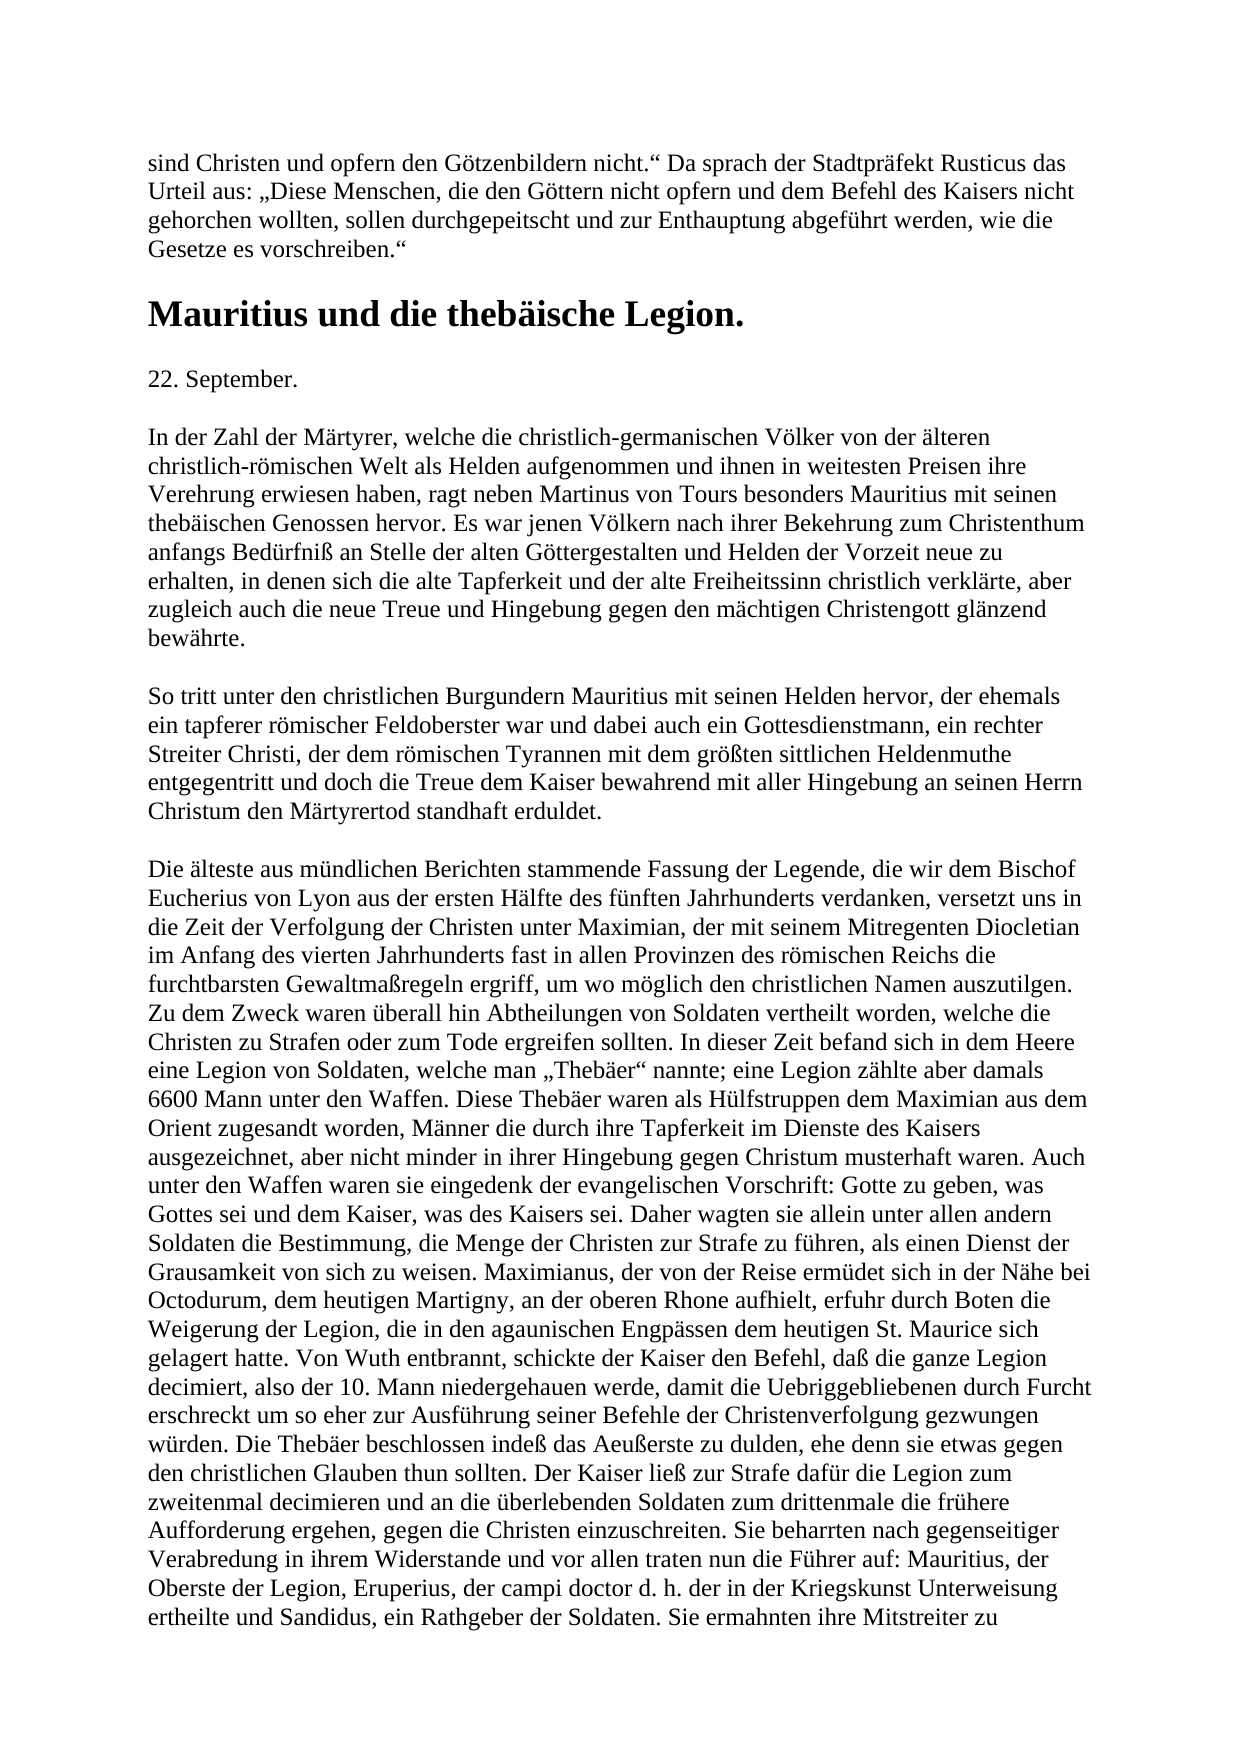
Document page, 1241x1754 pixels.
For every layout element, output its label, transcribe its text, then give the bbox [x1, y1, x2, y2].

text 22. September. [148, 364, 1093, 393]
subtitle Mauritius und die thebäische Legion. [148, 292, 1093, 335]
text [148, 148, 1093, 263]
text In der Zahl der Märtyrer, welche die christlich-germanischen Völker von der älteren christlich-römischen Welt als Helden aufgenommen und ihnen in weitesten Preisen ihre Verehrung erwiesen haben, ragt neben Martinus von Tours besonders Mauritius mit seinen thebäischen Genossen hervor. Es war jenen Völkern nach ihrer Bekehrung zum Christenthum anfangs Bedürfniß an Stelle der alten Göttergestalten und Helden der Vorzeit neue zu erhalten, in denen sich die alte Tapferkeit und der alte Freiheitssinn christlich verklärte, aber zugleich auch die neue Treue und Hingebung gegen den mächtigen Christengott glänzend bewährte. [148, 422, 1093, 652]
text So tritt unter den christlichen Burgundern Mauritius mit seinen Helden hervor, der ehemals ein tapferer römischer Feldoberster war und dabei auch ein Gottesdienstmann, ein rechter Streiter Christi, der dem römischen Tyrannen mit dem größten sittlichen Heldenmuthe entgegentritt und doch die Treue dem Kaiser bewahrend mit aller Hingebung an seinen Herrn Christum den Märtyrertod standhaft erduldet. [148, 681, 1093, 825]
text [148, 854, 1093, 1630]
